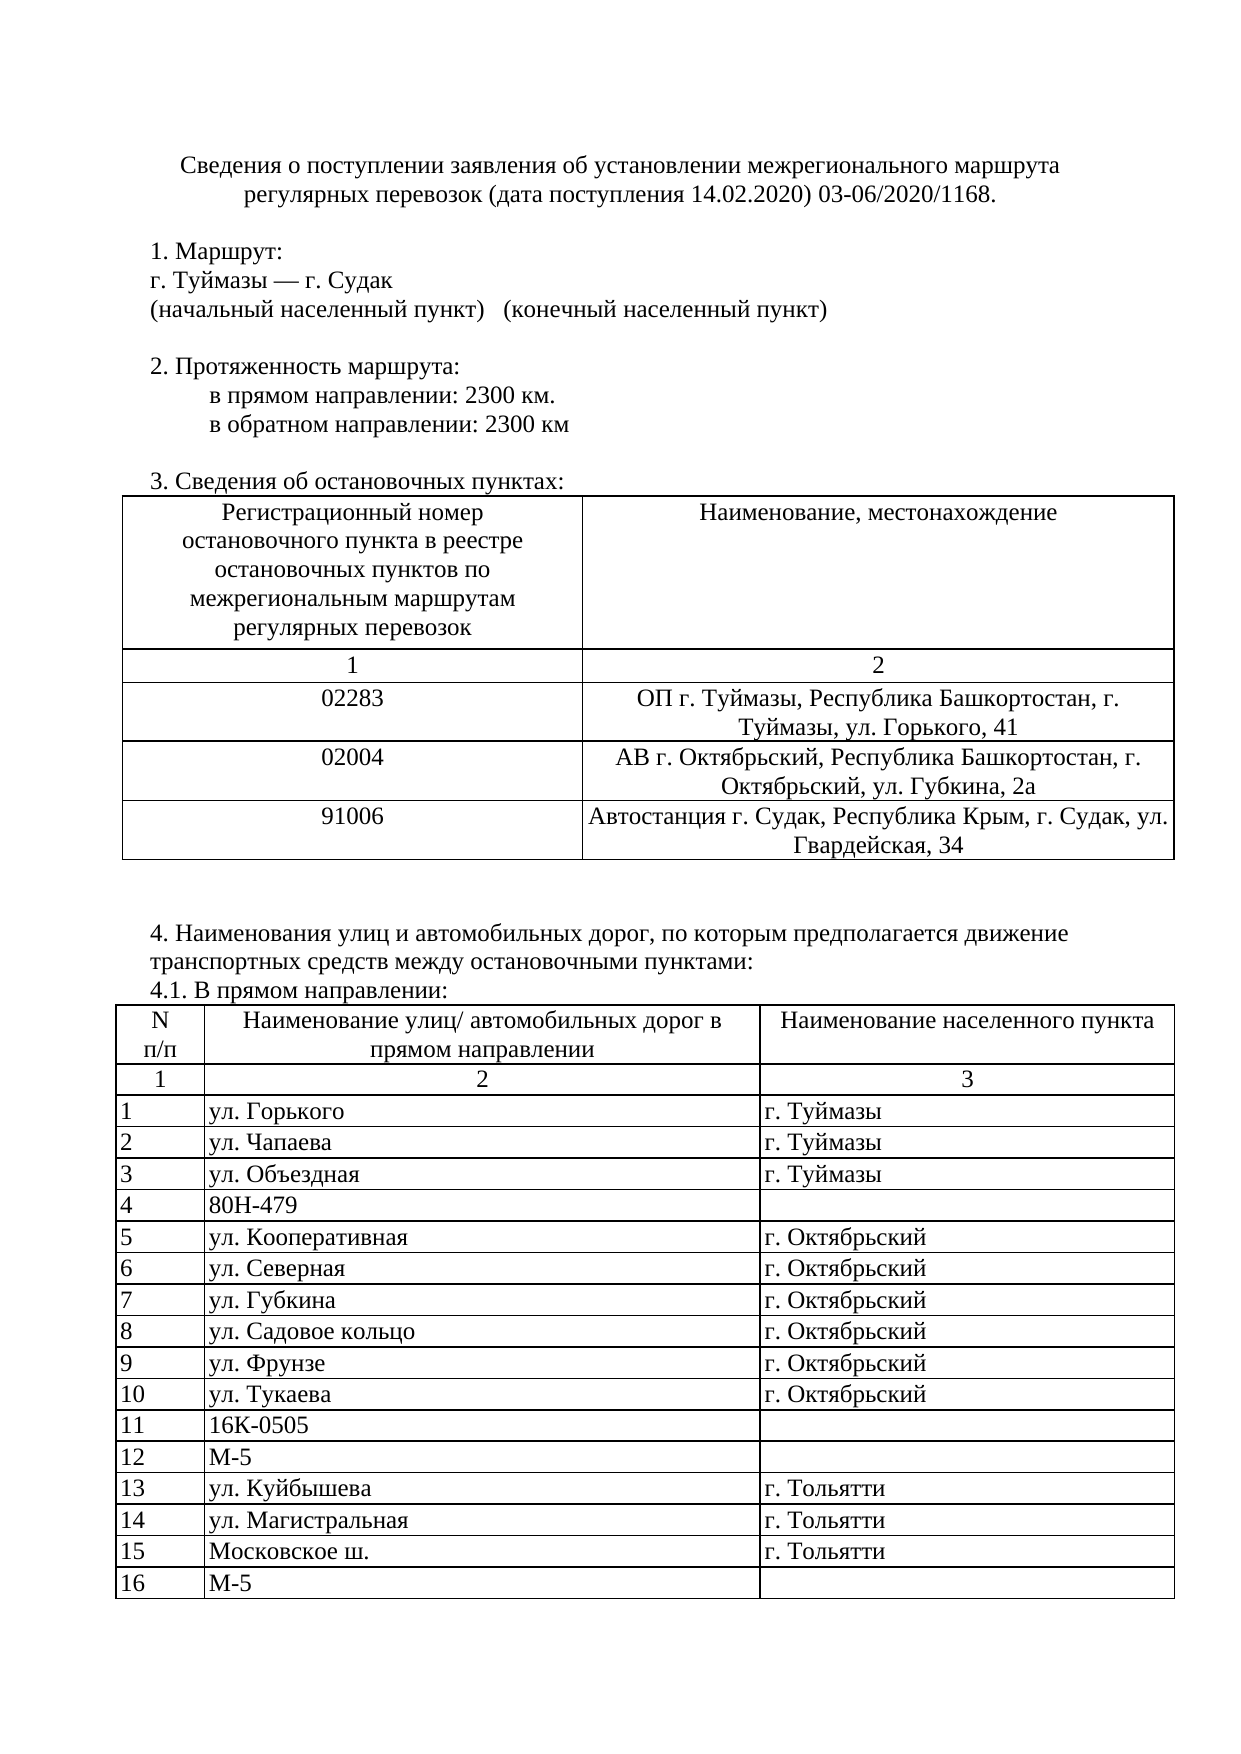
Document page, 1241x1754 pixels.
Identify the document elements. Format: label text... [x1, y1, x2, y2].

table_header Наименование населенного пункта [761, 1006, 1174, 1063]
table_cell ул. Губкина [205, 1285, 759, 1314]
text 2. Протяженность маршрута: [150, 351, 1090, 380]
table_cell 8 [117, 1316, 204, 1346]
table_cell ОП г. Туймазы, Республика Башкортостан, г. Туймазы, ул. Горького, 41 [583, 683, 1173, 740]
table_header N п/п [117, 1006, 204, 1063]
table_cell Автостанция г. Судак, Республика Крым, г. Судак, ул. Гвардейская, 34 [583, 801, 1173, 858]
text 4. Наименования улиц и автомобильных дорог, по которым предполагается движение транспортных средств между остановочными пунктами: [150, 918, 1090, 975]
table_cell 7 [117, 1285, 204, 1314]
text в прямом направлении: 2300 км. [150, 380, 1090, 409]
table_cell г. Туймазы [761, 1096, 1174, 1126]
table_cell ул. Горького [205, 1096, 759, 1126]
table_cell 1 [123, 650, 582, 681]
table_cell 5 [117, 1222, 204, 1252]
table_cell М-5 [205, 1442, 759, 1472]
table_cell ул. Северная [205, 1253, 759, 1283]
table_cell 6 [117, 1253, 204, 1283]
table_cell [761, 1190, 1174, 1220]
table_cell [761, 1568, 1174, 1598]
table_cell ул. Фрунзе [205, 1348, 759, 1377]
table_header Регистрационный номер остановочного пункта в реестре остановочных пунктов по межрегиональным маршрутам регулярных перевозок [123, 497, 582, 648]
table_cell М-5 [205, 1568, 759, 1598]
table_cell ул. Кооперативная [205, 1222, 759, 1252]
table_cell г. Тольятти [761, 1505, 1174, 1535]
table_cell 3 [117, 1159, 204, 1189]
table_cell г. Октябрьский [761, 1222, 1174, 1252]
table_cell 3 [761, 1065, 1174, 1094]
text Сведения о поступлении заявления об установлении межрегионального маршрута регулярных перевозок (дата поступления 14.02.2020) 03-06/2020/1168. [150, 150, 1090, 207]
table_cell 91006 [123, 801, 582, 858]
table_cell ул. Куйбышева [205, 1473, 759, 1503]
table_header Наименование, местонахождение [583, 497, 1173, 648]
table_cell г. Октябрьский [761, 1379, 1174, 1409]
text (начальный населенный пункт) (конечный населенный пункт) [150, 294, 1090, 322]
table_cell 4 [117, 1190, 204, 1220]
table_cell ул. Садовое кольцо [205, 1316, 759, 1346]
table_cell 10 [117, 1379, 204, 1409]
table_cell 2 [205, 1065, 759, 1094]
table_cell 1 [117, 1065, 204, 1094]
table_cell Московское ш. [205, 1536, 759, 1566]
table_cell 9 [117, 1348, 204, 1377]
table_cell 12 [117, 1442, 204, 1472]
table_header Наименование улиц/ автомобильных дорог в прямом направлении [205, 1006, 759, 1063]
table_cell 11 [117, 1411, 204, 1440]
table_cell [761, 1411, 1174, 1440]
table_cell ул. Тукаева [205, 1379, 759, 1409]
table_cell 1 [117, 1096, 204, 1126]
table_cell 2 [583, 650, 1173, 681]
table_cell г. Октябрьский [761, 1285, 1174, 1314]
text 3. Сведения об остановочных пунктах: [150, 466, 1090, 495]
table_cell 02283 [123, 683, 582, 740]
table_cell г. Туймазы [761, 1159, 1174, 1189]
table_cell 13 [117, 1473, 204, 1503]
text в обратном направлении: 2300 км [150, 409, 1090, 437]
table_cell г. Тольятти [761, 1536, 1174, 1566]
table_cell ул. Магистральная [205, 1505, 759, 1535]
table_cell АВ г. Октябрьский, Республика Башкортостан, г. Октябрьский, ул. Губкина, 2а [583, 742, 1173, 799]
table_cell 16 [117, 1568, 204, 1598]
table_cell 02004 [123, 742, 582, 799]
table_cell г. Октябрьский [761, 1253, 1174, 1283]
table_cell [761, 1442, 1174, 1472]
table_cell 14 [117, 1505, 204, 1535]
text 1. Маршрут: [150, 236, 1090, 265]
table_cell ул. Объездная [205, 1159, 759, 1189]
table_cell г. Октябрьский [761, 1348, 1174, 1377]
table_cell г. Туймазы [761, 1127, 1174, 1157]
table_cell 16К-0505 [205, 1411, 759, 1440]
text 4.1. В прямом направлении: [150, 975, 1090, 1004]
table_cell 2 [117, 1127, 204, 1157]
table_cell г. Октябрьский [761, 1316, 1174, 1346]
text г. Туймазы — г. Судак [150, 265, 1090, 294]
table_cell г. Тольятти [761, 1473, 1174, 1503]
table_cell 15 [117, 1536, 204, 1566]
table_cell ул. Чапаева [205, 1127, 759, 1157]
table_cell 80Н-479 [205, 1190, 759, 1220]
